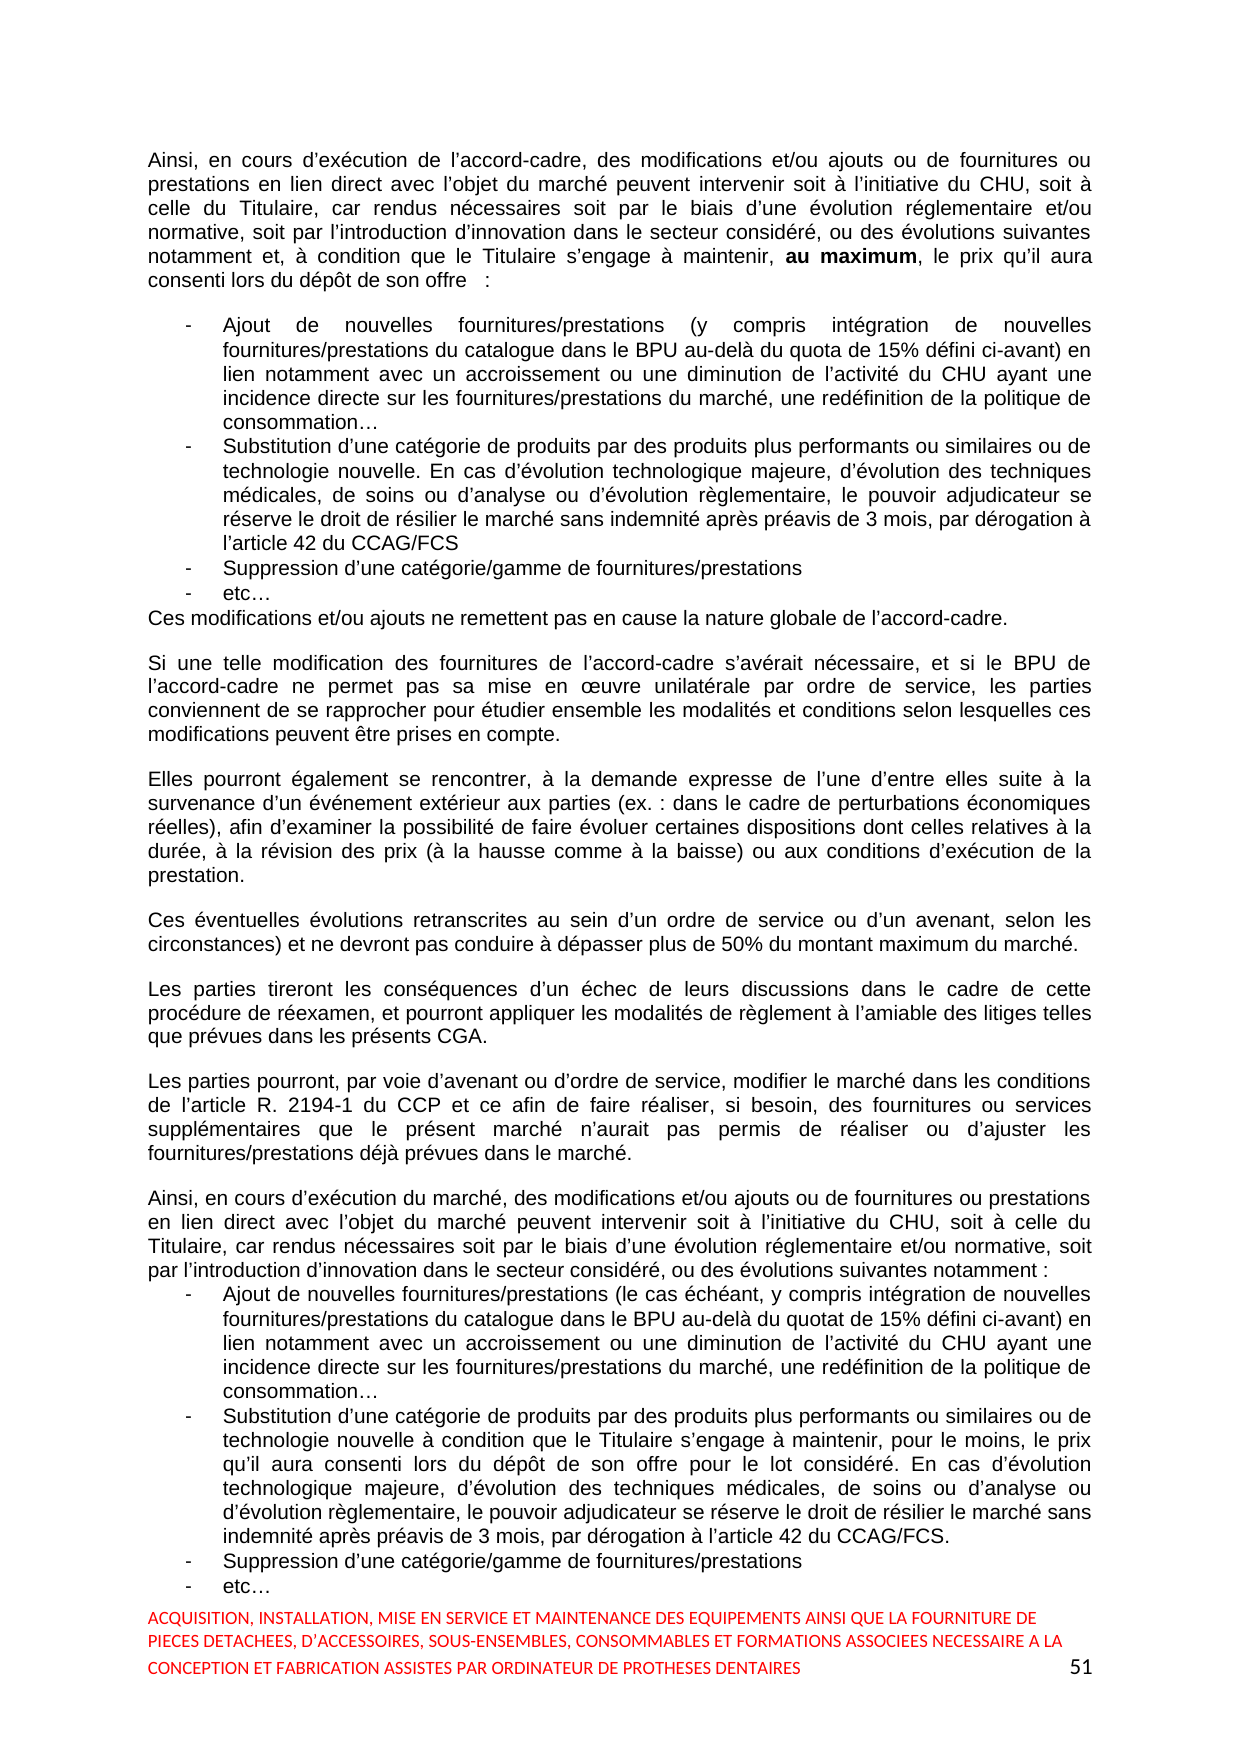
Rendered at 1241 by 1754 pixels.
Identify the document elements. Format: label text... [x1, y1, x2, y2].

text Ainsi, en cours d’exécution de l’accord-cadre, des modifications et/ou ajouts ou de fournitures ou prestations en lien direct avec l’objet du marché peuvent intervenir soit à l’initiative du CHU, soit à celle du Titulaire, car rendus nécessaires soit par le biais d’une évolution réglementaire et/ou normative, soit par l’introduction d’innovation dans le secteur considéré, ou des évolutions suivantes notamment et, à condition que le Titulaire s’engage à maintenir, au maximum, le prix qu’il aura consenti lors du dépôt de son offre : [148, 148, 1093, 291]
list etc… [185, 1573, 1093, 1599]
list Suppression d’une catégorie/gamme de fournitures/prestations [185, 1548, 1093, 1573]
list Substitution d’une catégorie de produits par des produits plus performants ou similaires ou de technologie nouvelle à condition que le Titulaire s’engage à maintenir, pour le moins, le prix qu’il aura consenti lors du dépôt de son offre pour le lot considéré. En cas d’évolution technologique majeure, d’évolution des techniques médicales, de soins ou d’analyse ou d’évolution règlementaire, le pouvoir adjudicateur se réserve le droit de résilier le marché sans indemnité après préavis de 3 mois, par dérogation à l’article 42 du CCAG/FCS. [185, 1403, 1093, 1548]
list Substitution d’une catégorie de produits par des produits plus performants ou similaires ou de technologie nouvelle. En cas d’évolution technologique majeure, d’évolution des techniques médicales, de soins ou d’analyse ou d’évolution règlementaire, le pouvoir adjudicateur se réserve le droit de résilier le marché sans indemnité après préavis de 3 mois, par dérogation à l’article 42 du CCAG/FCS [185, 433, 1093, 555]
list Suppression d’une catégorie/gamme de fournitures/prestations [185, 555, 1093, 580]
text Elles pourront également se rencontrer, à la demande expresse de l’une d’entre elles suite à la survenance d’un événement extérieur aux parties (ex. : dans le cadre de perturbations économiques réelles), afin d’examiner la possibilité de faire évoluer certaines dispositions dont celles relatives à la durée, à la révision des prix (à la hausse comme à la baisse) ou aux conditions d’exécution de la prestation. [148, 767, 1093, 887]
list etc… [185, 580, 1093, 606]
text Ces modifications et/ou ajouts ne remettent pas en cause la nature globale de l’accord-cadre. [148, 606, 1093, 629]
text Les parties tireront les conséquences d’un échec de leurs discussions dans le cadre de cette procédure de réexamen, et pourront appliquer les modalités de règlement à l’amiable des litiges telles que prévues dans les présents CGA. [148, 976, 1093, 1048]
text Si une telle modification des fournitures de l’accord-cadre s’avérait nécessaire, et si le BPU de l’accord-cadre ne permet pas sa mise en œuvre unilatérale par ordre de service, les parties conviennent de se rapprocher pour étudier ensemble les modalités et conditions selon lesquelles ces modifications peuvent être prises en compte. [148, 650, 1093, 746]
text Les parties pourront, par voie d’avenant ou d’ordre de service, modifier le marché dans les conditions de l’article R. 2194-1 du CCP et ce afin de faire réaliser, si besoin, des fournitures ou services supplémentaires que le présent marché n’aurait pas permis de réaliser ou d’ajuster les fournitures/prestations déjà prévues dans le marché. [148, 1069, 1093, 1165]
text Ces éventuelles évolutions retranscrites au sein d’un ordre de service ou d’un avenant, selon les circonstances) et ne devront pas conduire à dépasser plus de 50% du montant maximum du marché. [148, 908, 1093, 956]
list Ajout de nouvelles fournitures/prestations (le cas échéant, y compris intégration de nouvelles fournitures/prestations du catalogue dans le BPU au-delà du quotat de 15% défini ci-avant) en lien notamment avec un accroissement ou une diminution de l’activité du CHU ayant une incidence directe sur les fournitures/prestations du marché, une redéfinition de la politique de consommation… [185, 1282, 1093, 1403]
list Ajout de nouvelles fournitures/prestations (y compris intégration de nouvelles fournitures/prestations du catalogue dans le BPU au-delà du quota de 15% défini ci-avant) en lien notamment avec un accroissement ou une diminution de l’activité du CHU ayant une incidence directe sur les fournitures/prestations du marché, une redéfinition de la politique de consommation… [185, 312, 1093, 433]
text Ainsi, en cours d’exécution du marché, des modifications et/ou ajouts ou de fournitures ou prestations en lien direct avec l’objet du marché peuvent intervenir soit à l’initiative du CHU, soit à celle du Titulaire, car rendus nécessaires soit par le biais d’une évolution réglementaire et/ou normative, soit par l’introduction d’innovation dans le secteur considéré, ou des évolutions suivantes notamment : [148, 1186, 1093, 1282]
